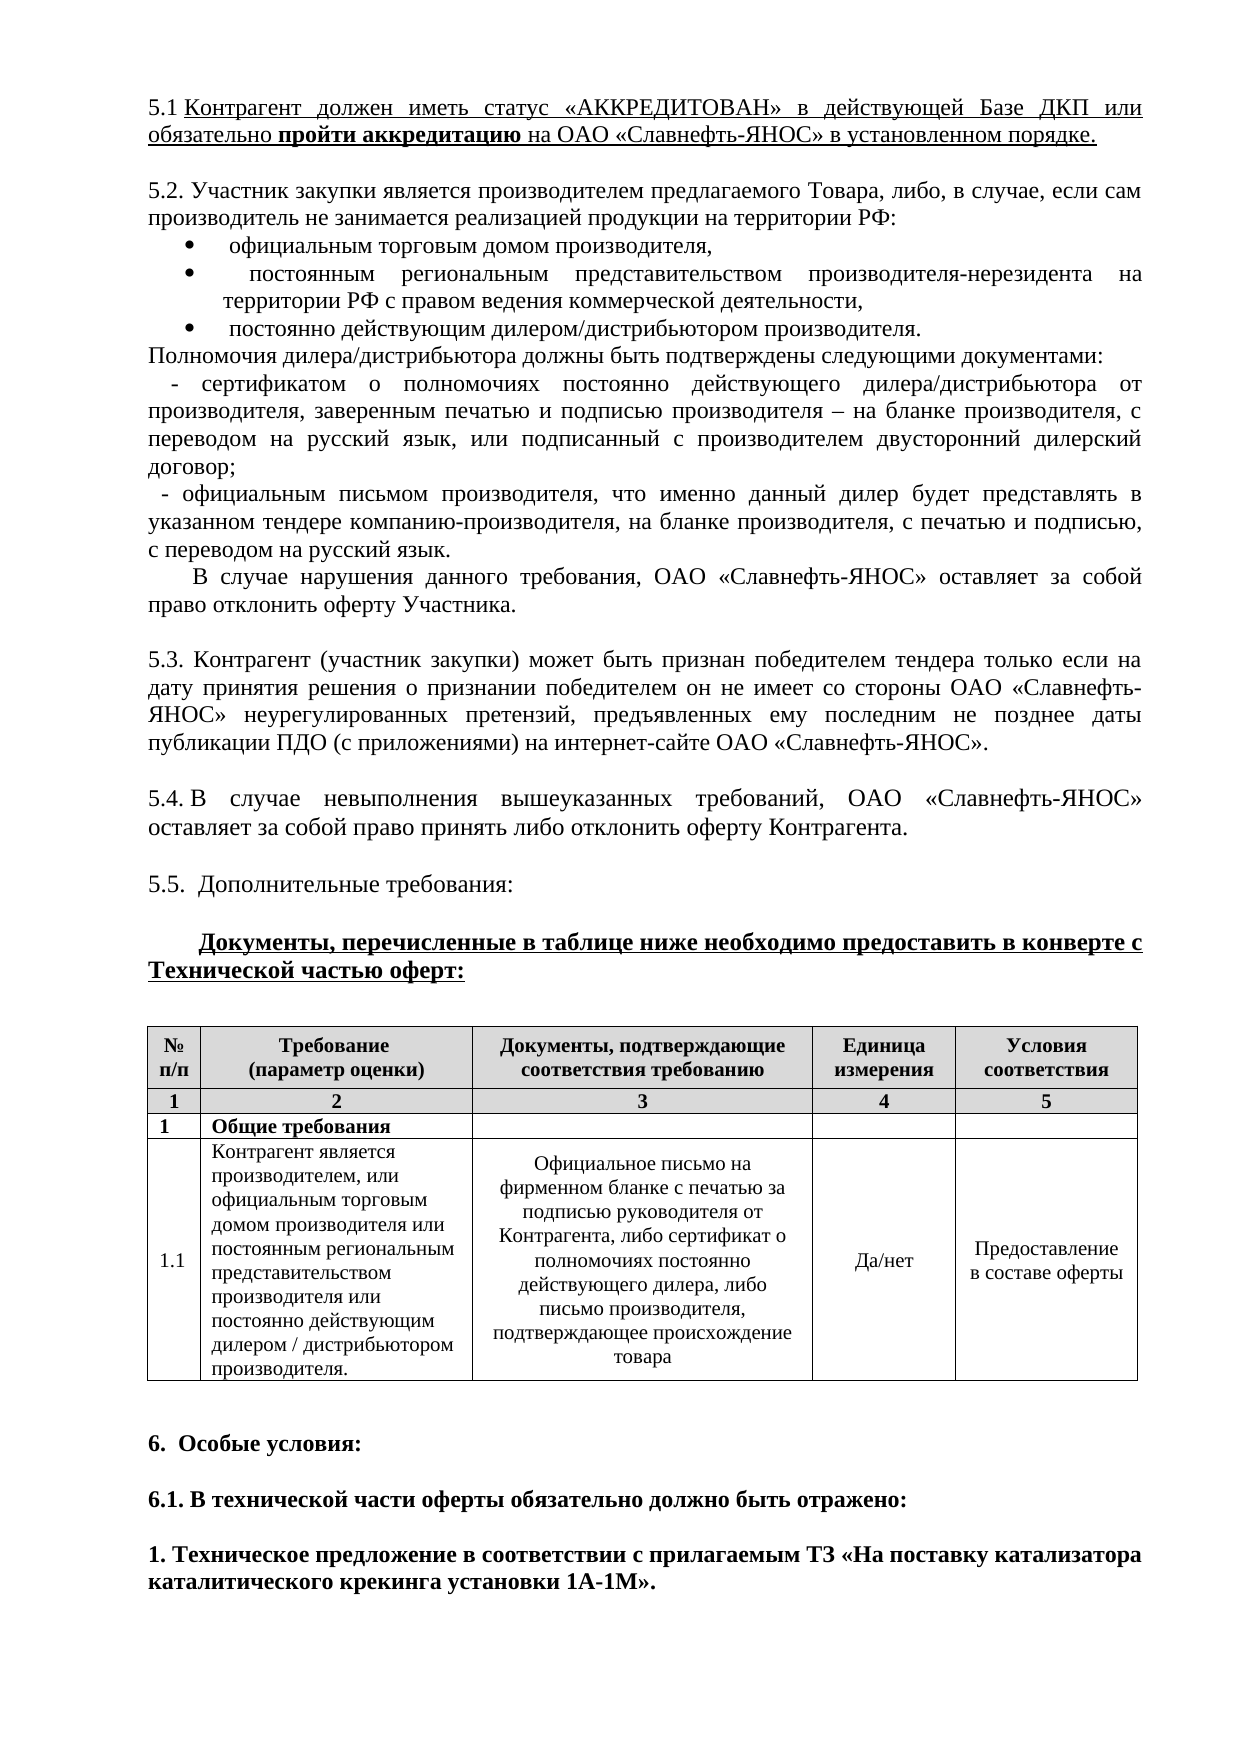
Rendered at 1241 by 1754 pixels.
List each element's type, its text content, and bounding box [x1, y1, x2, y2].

table_header № п/п [148, 1027, 200, 1088]
table_cell 1 [148, 1114, 200, 1138]
table_header Единица измерения [813, 1027, 955, 1088]
text Документы, перечисленные в таблице ниже необходимо предоставить в конверте с Технической частью оферт: [148, 927, 1143, 984]
text 5.3. Контрагент (участник закупки) может быть признан победителем тендера только если на дату принятия решения о признании победителем он не имеет со стороны ОАО «Славнефть-ЯНОС» неурегулированных претензий, предъявленных ему последним не позднее даты публикации ПДО (с приложениями) на интернет-сайте ОАО «Славнефть-ЯНОС». [148, 645, 1143, 755]
text 5.5. Дополнительные требования: [148, 869, 1143, 898]
table_cell [813, 1114, 955, 1138]
text - официальным письмом производителя, что именно данный дилер будет представлять в указанном тендере компанию-производителя, на бланке производителя, с печатью и подписью, с переводом на русский язык. [148, 479, 1143, 562]
table_header Документы, подтверждающие соответствия требованию [473, 1027, 812, 1088]
text 6.1. В технической части оферты обязательно должно быть отражено: [148, 1484, 1143, 1512]
table_cell Контрагент является производителем, или официальным торговым домом производителя или постоянным региональным представительством производителя или постоянно действующим дилером / дистрибьютором производителя. [201, 1139, 472, 1380]
table_header Требование (параметр оценки) [201, 1027, 472, 1088]
text - сертификатом о полномочиях постоянно действующего дилера/дистрибьютора от производителя, заверенным печатью и подписью производителя – на бланке производителя, с переводом на русский язык, или подписанный с производителем двусторонний дилерский договор; [148, 369, 1143, 479]
table_cell [956, 1114, 1137, 1138]
text 1. Техническое предложение в соответствии с прилагаемым ТЗ «На поставку катализатора каталитического крекинга установки 1А-1М». [148, 1540, 1143, 1595]
list постоянно действующим дилером/дистрибьютором производителя. [185, 314, 1143, 341]
table_cell Да/нет [813, 1139, 955, 1380]
list официальным торговым домом производителя, [185, 231, 1143, 258]
text 5.1 Контрагент должен иметь статус «АККРЕДИТОВАН» в действующей Базе ДКП или обязательно пройти аккредитацию на ОАО «Славнефть-ЯНОС» в установленном порядке. [148, 93, 1143, 148]
list постоянным региональным представительством производителя-нерезидента на территории РФ с правом ведения коммерческой деятельности, [185, 258, 1143, 314]
table_cell 3 [473, 1089, 812, 1113]
text Полномочия дилера/дистрибьютора должны быть подтверждены следующими документами: [148, 341, 1143, 369]
table_cell 4 [813, 1089, 955, 1113]
table_cell Официальное письмо на фирменном бланке с печатью за подписью руководителя от Контрагента, либо сертификат о полномочиях постоянно действующего дилера, либо письмо производителя, подтверждающее происхождение товара [473, 1139, 812, 1380]
table_cell 2 [201, 1089, 472, 1113]
text 5.2. Участник закупки является производителем предлагаемого Товара, либо, в случае, если сам производитель не занимается реализацией продукции на территории РФ: [148, 176, 1143, 231]
table_cell [473, 1114, 812, 1138]
table_cell 1.1 [148, 1139, 200, 1380]
table_cell Общие требования [201, 1114, 472, 1138]
table_header Условия соответствия [956, 1027, 1137, 1088]
table_cell 1 [148, 1089, 200, 1113]
table_cell Предоставление в составе оферты [956, 1139, 1137, 1380]
table_cell 5 [956, 1089, 1137, 1113]
text 6. Особые условия: [148, 1429, 1143, 1457]
text В случае нарушения данного требования, ОАО «Славнефть-ЯНОС» оставляет за собой право отклонить оферту Участника. [148, 562, 1143, 617]
text 5.4. В случае невыполнения вышеуказанных требований, ОАО «Славнефть-ЯНОС» оставляет за собой право принять либо отклонить оферту Контрагента. [148, 783, 1143, 841]
